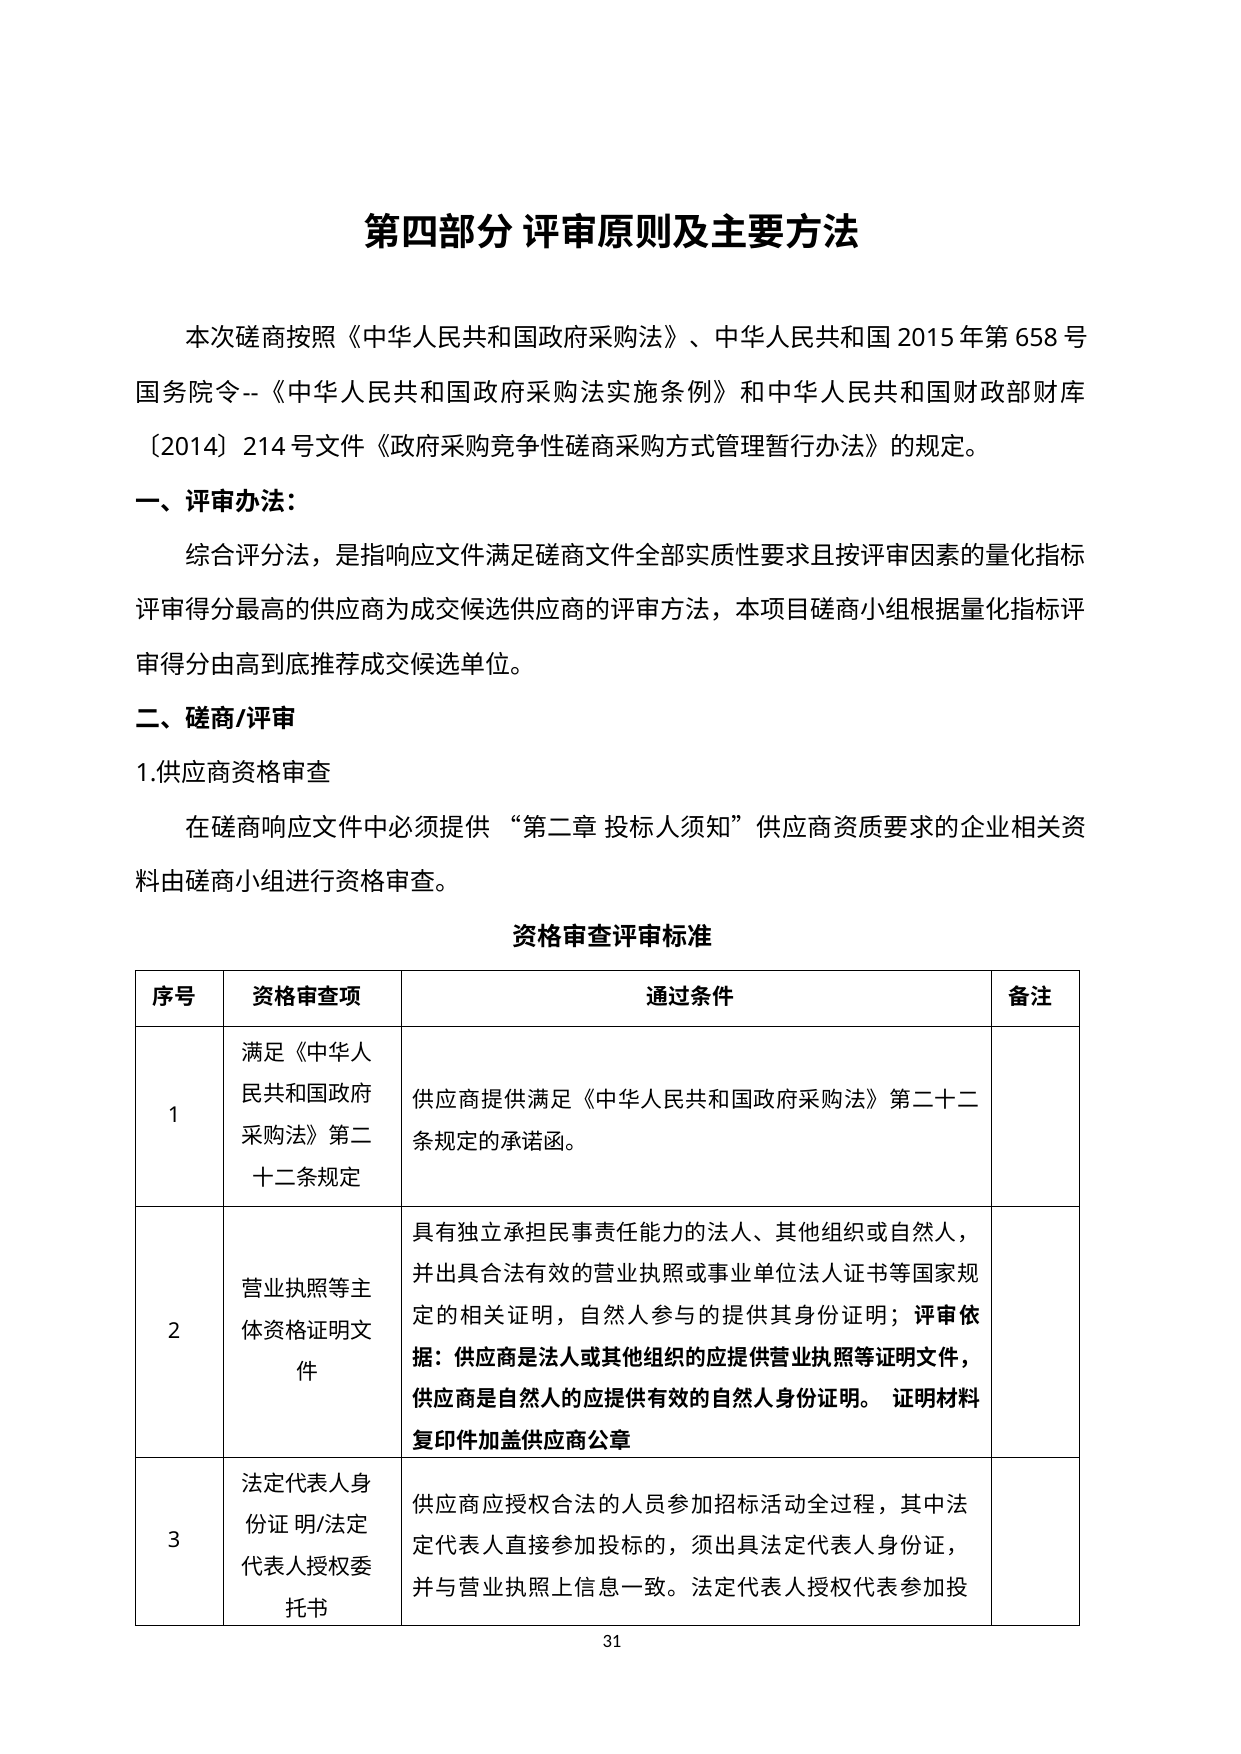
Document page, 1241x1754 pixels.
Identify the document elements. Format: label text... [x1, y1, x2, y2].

table_header 备注 [992, 971, 1079, 1026]
table_cell [992, 1207, 1079, 1457]
table_cell 营业执照等主体资格证明文件 [224, 1207, 401, 1457]
text 在磋商响应文件中必须提供 “第二章 投标人须知”供应商资质要求的企业相关资料由磋商小组进行资格审查。 [135, 807, 1088, 898]
table_cell 1 [136, 1027, 223, 1206]
text 本次磋商按照《中华人民共和国政府采购法》、中华人民共和国2015年第658号国务院令--《中华人民共和国政府采购法实施条例》和中华人民共和国财政部财库〔2014〕214号文件《政府采购竞争性磋商采购方式管理暂行办法》的规定。 [135, 318, 1088, 463]
text 资格审查评审标准 [135, 916, 1088, 952]
subtitle 第四部分 评审原则及主要方法 [135, 202, 1088, 256]
table_header 序号 [136, 971, 223, 1026]
table_cell [992, 1027, 1079, 1206]
table_header 通过条件 [402, 971, 991, 1026]
text 综合评分法，是指响应文件满足磋商文件全部实质性要求且按评审因素的量化指标评审得分最高的供应商为成交候选供应商的评审方法，本项目磋商小组根据量化指标评审得分由高到底推荐成交候选单位。 [135, 535, 1088, 680]
table_cell 满足《中华人民共和国政府采购法》第二十二条规定 [224, 1027, 401, 1206]
text 1.供应商资格审查 [135, 753, 1088, 789]
table_header 资格审查项 [224, 971, 401, 1026]
table_cell 3 [136, 1458, 223, 1624]
table_cell 供应商提供满足《中华人民共和国政府采购法》第二十二条规定的承诺函。 [402, 1027, 991, 1206]
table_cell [224, 1458, 401, 1624]
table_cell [402, 1458, 991, 1624]
text 二、磋商/评审 [135, 698, 1088, 735]
table_cell 具有独立承担民事责任能力的法人、其他组织或自然人，并出具合法有效的营业执照或事业单位法人证书等国家规定的相关证明，自然人参与的提供其身份证明；评审依据：供应商是法人或其他组织的应提供营业执照等证明文件，供应商是自然人的应提供有效的自然人身份证明。 证明材料复印件加盖供应商公章 [402, 1207, 991, 1457]
text 一、评审办法： [135, 481, 1088, 517]
table_cell [992, 1458, 1079, 1624]
table_cell 2 [136, 1207, 223, 1457]
